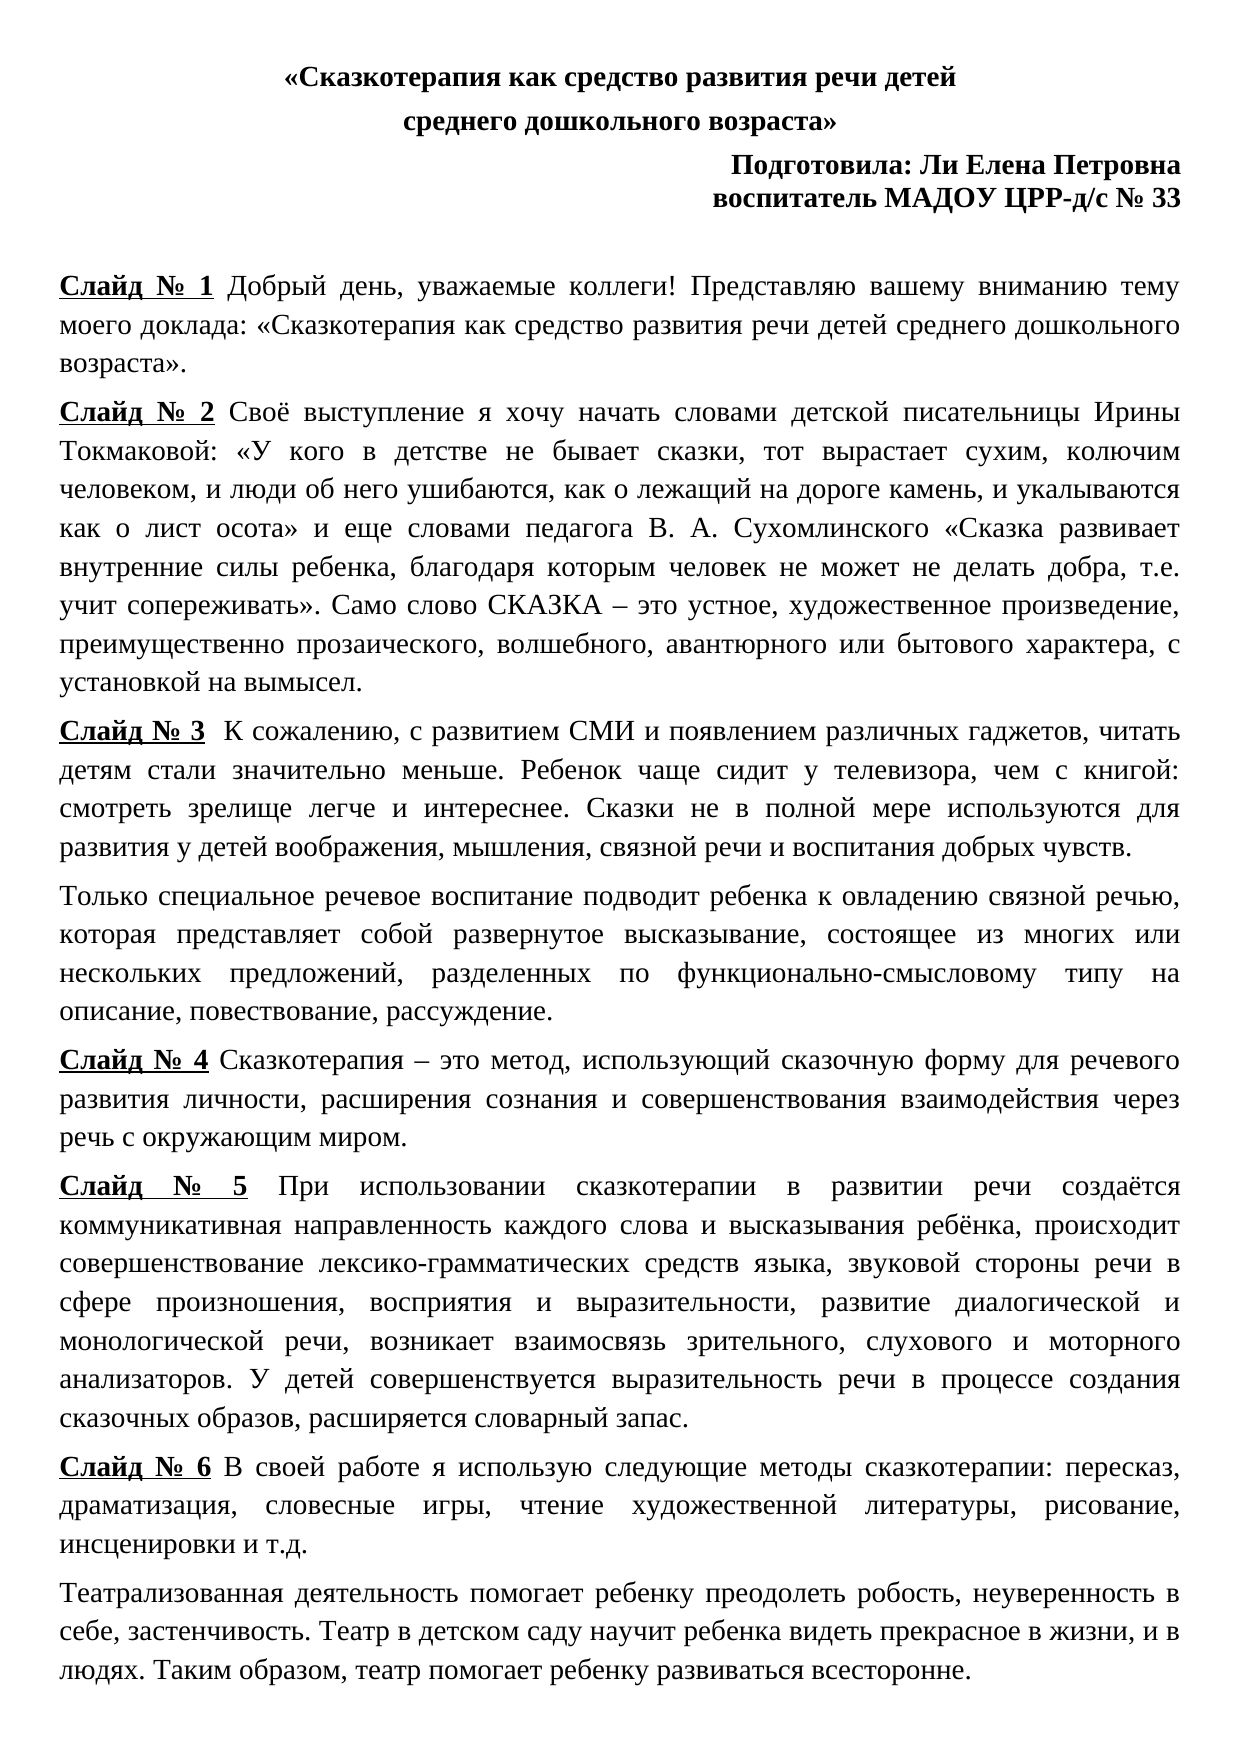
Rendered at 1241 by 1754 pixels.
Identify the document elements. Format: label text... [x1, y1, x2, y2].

text Слайд № 5 При использовании сказкотерапии в развитии речи создаётся коммуникативная направленность каждого слова и высказывания ребёнка, происходит совершенствование лексико-грамматических средств языка, звуковой стороны речи в сфере произношения, восприятия и выразительности, развитие диалогической и монологической речи, возникает взаимосвязь зрительного, слухового и моторного анализаторов. У детей совершенствуется выразительность речи в процессе создания сказочных образов, расширяется словарный запас. [59, 1168, 1181, 1433]
text Слайд № 6 В своей работе я использую следующие методы сказкотерапии: пересказ, драматизация, словесные игры, чтение художественной литературы, рисование, инсценировки и т.д. [59, 1449, 1181, 1559]
text Театрализованная деятельность помогает ребенку преодолеть робость, неуверенность в себе, застенчивость. Театр в детском саду научит ребенка видеть прекрасное в жизни, и в людях. Таким образом, театр помогает ребенку развиваться всесторонне. [59, 1575, 1181, 1685]
text Подготовила: Ли Елена Петровна [59, 147, 1181, 181]
text Только специальное речевое воспитание подводит ребенка к овладению связной речью, которая представляет собой развернутое высказывание, состоящее из многих или нескольких предложений, разделенных по функционально-смысловому типу на описание, повествование, рассуждение. [59, 878, 1181, 1027]
text Слайд № 4 Сказкотерапия – это метод, использующий сказочную форму для речевого развития личности, расширения сознания и совершенствования взаимодействия через речь с окружающим миром. [59, 1042, 1181, 1153]
text Слайд № 1 Добрый день, уважаемые коллеги! Представляю вашему вниманию тему моего доклада: «Сказкотерапия как средство развития речи детей среднего дошкольного возраста». [59, 268, 1181, 379]
text Слайд № 2 Своё выступление я хочу начать словами детской писательницы Ирины Токмаковой: «У кого в детстве не бывает сказки, тот вырастает сухим, колючим человеком, и люди об него ушибаются, как о лежащий на дороге камень, и укалываются как о лист осота» и еще словами педагога В. А. Сухомлинского «Сказка развивает внутренние силы ребенка, благодаря которым человек не может не делать добра, т.е. учит сопереживать». Само слово СКАЗКА – это устное, художественное произведение, преимущественно прозаического, волшебного, авантюрного или бытового характера, с установкой на вымысел. [59, 394, 1181, 698]
text воспитатель МАДОУ ЦРР-д/с № 33 [59, 181, 1181, 214]
text Слайд № 3 К сожалению, с развитием СМИ и появлением различных гаджетов, читать детям стали значительно меньше. Ребенок чаще сидит у телевизора, чем с книгой: смотреть зрелище легче и интереснее. Сказки не в полной мере используются для развития у детей воображения, мышления, связной речи и воспитания добрых чувств. [59, 713, 1181, 862]
text среднего дошкольного возраста» [59, 103, 1181, 137]
text «Сказкотерапия как средство развития речи детей [59, 59, 1181, 93]
